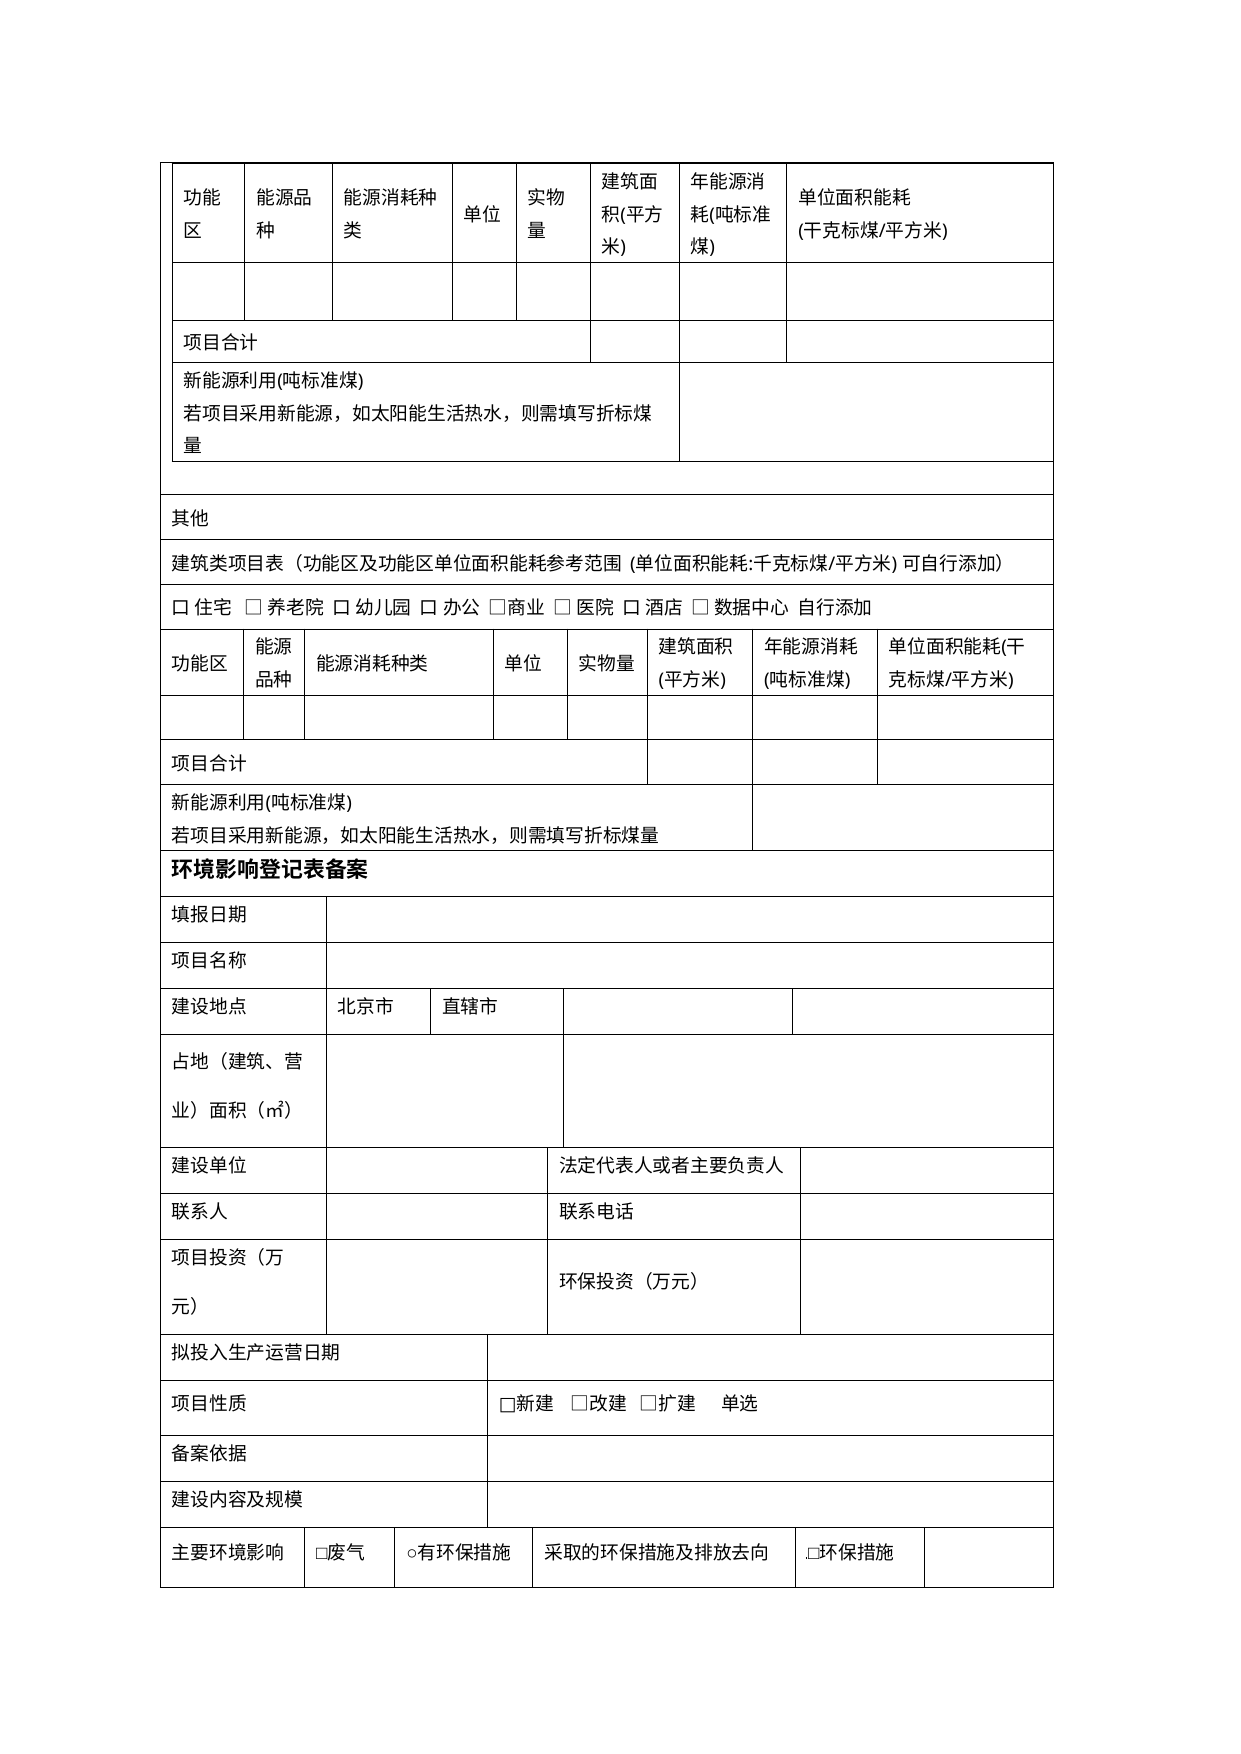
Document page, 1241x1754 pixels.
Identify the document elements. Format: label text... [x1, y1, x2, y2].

table_cell [161, 163, 1053, 494]
table_cell 项目投资（万元） [161, 1240, 326, 1334]
table_cell 能源品种 [244, 630, 304, 694]
table_cell [753, 696, 877, 739]
table_cell 建设内容及规模 [161, 1482, 487, 1527]
table_cell 主要环境影响 [161, 1528, 304, 1587]
table_cell [801, 1240, 1053, 1334]
table_cell 项目合计 [161, 740, 647, 784]
table_cell [488, 1436, 1053, 1481]
table_cell [488, 1335, 1053, 1380]
table_cell [327, 943, 1053, 988]
table_cell 项目性质 [161, 1381, 487, 1435]
table_cell 口 住宅 □ 养老院 口 幼儿园 口 办公 □商业 □ 医院 口 酒店 □ 数据中心 自行添加 [161, 585, 1053, 628]
table_cell [793, 989, 1053, 1034]
table_cell 新能源利用(吨标准煤) 若项目采用新能源，如太阳能生活热水，则需填写折标煤量 [161, 785, 752, 850]
table_cell 环境影响登记表备案 [161, 851, 1053, 896]
table_cell 实物量 [568, 630, 647, 694]
table_cell 环保投资（万元） [548, 1240, 800, 1334]
table_cell [753, 785, 1053, 850]
table_cell □环保措施 □其他措施 [796, 1528, 924, 1587]
table_cell [327, 1148, 547, 1193]
table_cell 采取的环保措施及排放去向 [533, 1528, 795, 1587]
table_cell 联系电话 [548, 1194, 800, 1239]
table_cell 备案依据 [161, 1436, 487, 1481]
table_cell [568, 696, 647, 739]
table_cell [564, 989, 792, 1034]
table_cell 直辖市 [431, 989, 563, 1034]
table_cell 联系人 [161, 1194, 326, 1239]
table_cell [494, 696, 567, 739]
table_cell [878, 696, 1053, 739]
table_cell 占地（建筑、营业）面积（㎡） [161, 1035, 326, 1147]
table_cell [564, 1035, 1053, 1147]
table_cell □新建 □改建 □扩建 单选 [488, 1381, 1053, 1435]
table_cell [327, 1194, 547, 1239]
table_cell [753, 740, 877, 784]
table_cell [327, 1035, 563, 1147]
table_cell □废气 [305, 1528, 394, 1587]
table_cell 项目名称 [161, 943, 326, 988]
table_cell 建设地点 [161, 989, 326, 1034]
table_cell 单位面积能耗(干克标煤/平方米) [878, 630, 1053, 694]
table_cell [878, 740, 1053, 784]
table_cell 填报日期 [161, 897, 326, 942]
table_cell [327, 1240, 547, 1334]
table_cell [648, 740, 752, 784]
table_cell 功能区 [161, 630, 243, 694]
table_cell [648, 696, 752, 739]
table_cell 建设单位 [161, 1148, 326, 1193]
table_cell 建筑类项目表（功能区及功能区单位面积能耗参考范围 (单位面积能耗:千克标煤/平方米) 可自行添加） [161, 540, 1053, 584]
table_cell [801, 1148, 1053, 1193]
table_cell [327, 897, 1053, 942]
table_cell 拟投入生产运营日期 [161, 1335, 487, 1380]
table_cell [488, 1482, 1053, 1527]
table_cell [305, 696, 493, 739]
table_cell 建筑面积 (平方米) [648, 630, 752, 694]
table_cell 其他 [161, 495, 1053, 539]
table_cell [801, 1194, 1053, 1239]
table_cell 单位 [494, 630, 567, 694]
table_cell 能源消耗种类 [305, 630, 493, 694]
table_cell 法定代表人或者主要负责人 [548, 1148, 800, 1193]
table_cell [161, 696, 243, 739]
table_cell 年能源消耗(吨标准煤) [753, 630, 877, 694]
table_cell ○有环保措施 [395, 1528, 532, 1587]
table_cell [244, 696, 304, 739]
table_cell [925, 1528, 1053, 1587]
table_cell 北京市 [327, 989, 430, 1034]
